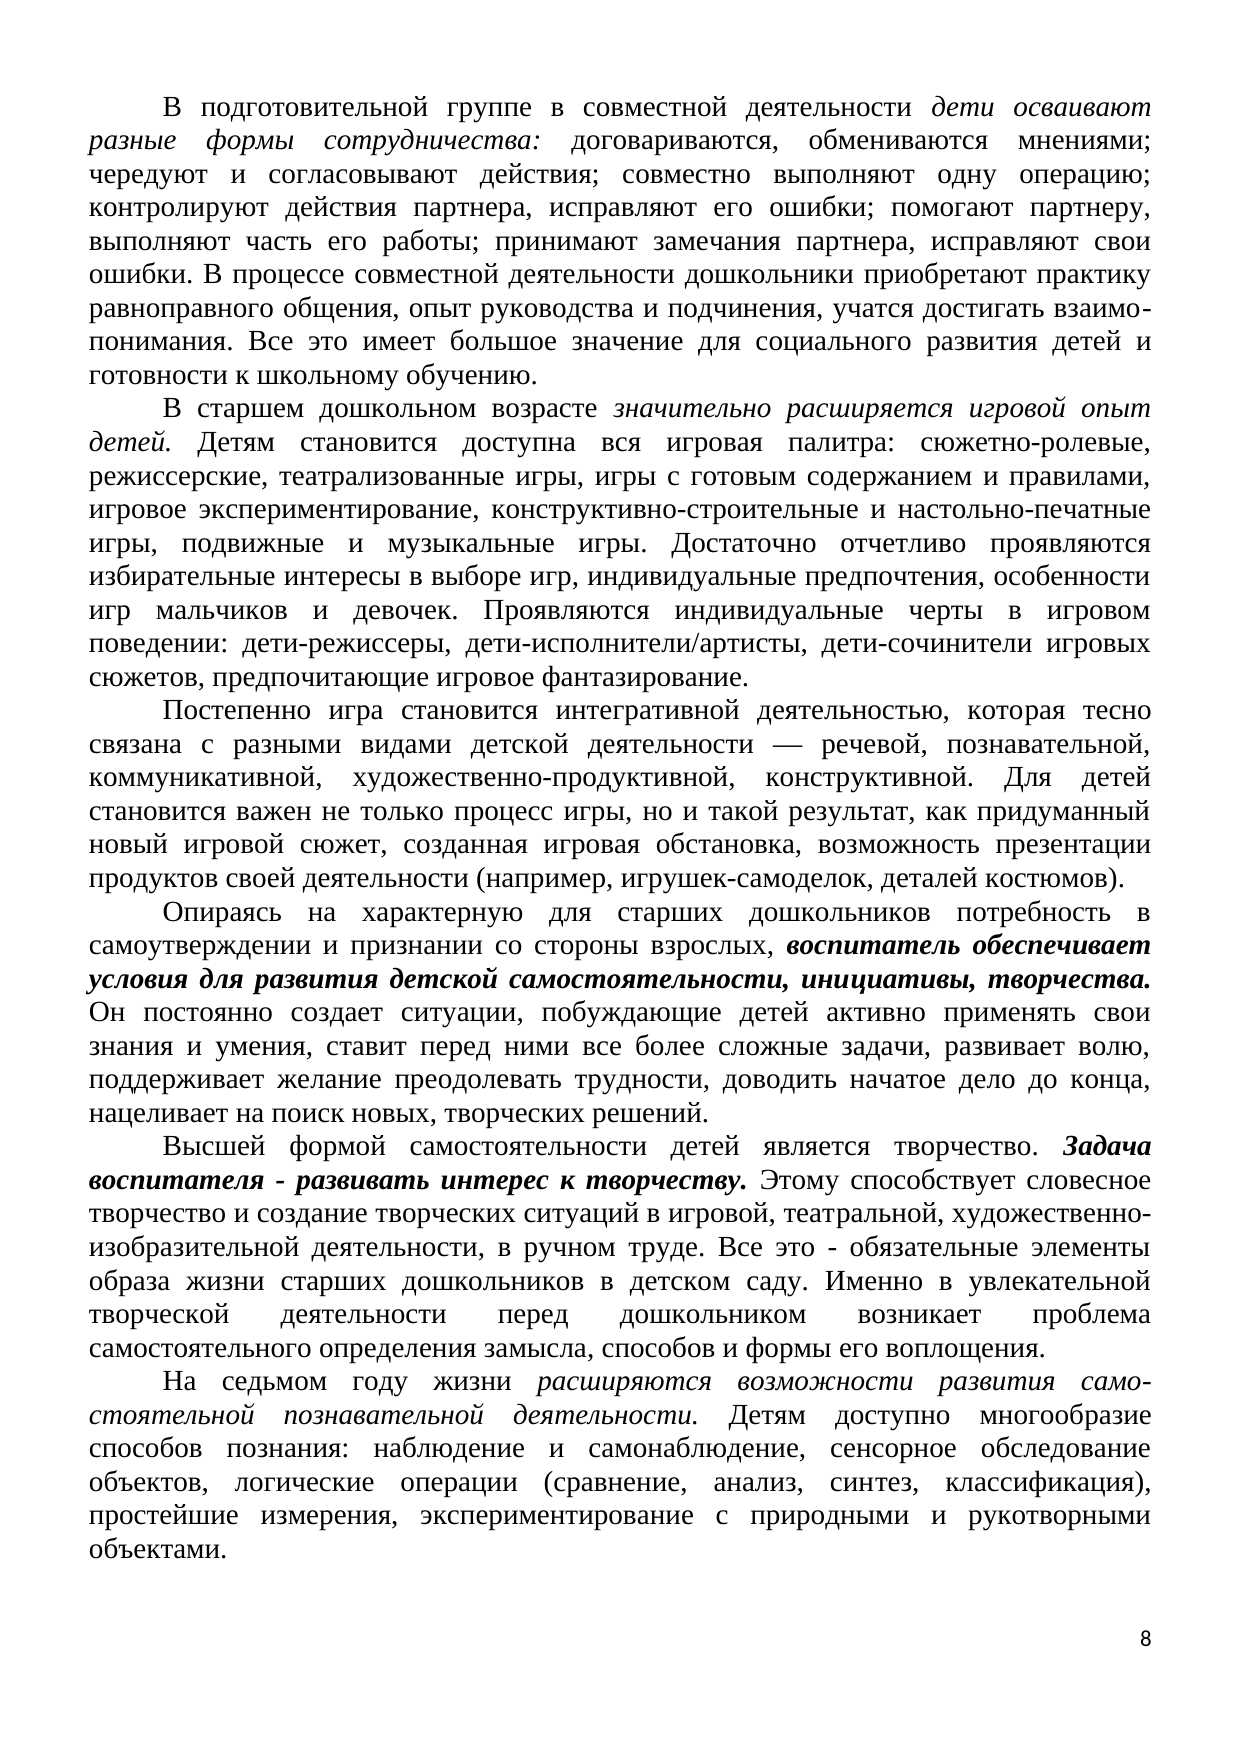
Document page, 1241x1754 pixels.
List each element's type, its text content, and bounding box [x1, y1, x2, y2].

text Высшей формой самостоятельности детей является творчество. Задача воспитателя - развивать интерес к творчеству. Этому способствует словесное творчество и создание творческих ситуаций в игровой, театральной, художественно-изобразительной деятельности, в ручном труде. Все это - обязательные элементы образа жизни старших дошкольников в детском саду. Именно в увлекательной творческой деятельности перед дошкольником возникает проблема самостоятельного определения замысла, способов и формы его воплощения. [89, 1128, 1152, 1363]
text В старшем дошкольном возрасте значительно расширяется игровой опыт детей. Детям становится доступна вся игровая палитра: сюжетно-ролевые, режиссерские, театрализованные игры, игры с готовым содержанием и правилами, игровое экспериментирование, конструктивно-строительные и настольно-печатные игры, подвижные и музыкальные игры. Достаточно отчетливо проявляются избирательные интересы в выборе игр, индивидуальные предпочтения, особенности игр мальчиков и девочек. Проявляются индивидуальные черты в игровом поведении: дети-режиссеры, дети-исполнители/артисты, дети-сочинители игровых сюжетов, предпочитающие игровое фантазирование. [89, 391, 1152, 692]
text Постепенно игра становится интегративной деятельностью, которая тесно связана с разными видами детской деятельности — речевой, познавательной, коммуникативной, художественно-продуктивной, конструктивной. Для детей становится важен не только процесс игры, но и такой результат, как придуманный новый игровой сюжет, созданная игровая обстановка, возможность презентации продуктов своей деятельности (например, игрушек-самоделок, деталей костюмов). [89, 692, 1152, 894]
text Опираясь на характерную для старших дошкольников потребность в самоутверждении и признании со стороны взрослых, воспитатель обеспечивает условия для развития детской самостоятельности, инициативы, творчества. Он постоянно создает ситуации, побуждающие детей активно применять свои знания и умения, ставит перед ними все более сложные задачи, развивает волю, поддерживает желание преодолевать трудности, доводить начатое дело до конца, нацеливает на поиск новых, творческих решений. [89, 894, 1152, 1128]
text В подготовительной группе в совместной деятельности дети осваивают разные формы сотрудничества: договариваются, обмениваются мнениями; чередуют и согласовывают действия; совместно выполняют одну операцию; контролируют действия партнера, исправляют его ошибки; помогают партнеру, выполняют часть его работы; принимают замечания партнера, исправляют свои ошибки. В процессе совместной деятельности дошкольники приобретают практику равноправного общения, опыт руководства и подчинения, учатся достигать взаимопонимания. Все это имеет большое значение для социального развития детей и готовности к школьному обучению. [89, 89, 1152, 391]
text На седьмом году жизни расширяются возможности развития самостоятельной познавательной деятельности. Детям доступно многообразие способов познания: наблюдение и самонаблюдение, сенсорное обследование объектов, логические операции (сравнение, анализ, синтез, классификация), простейшие измерения, экспериментирование с природными и рукотворными объектами. [89, 1363, 1152, 1564]
